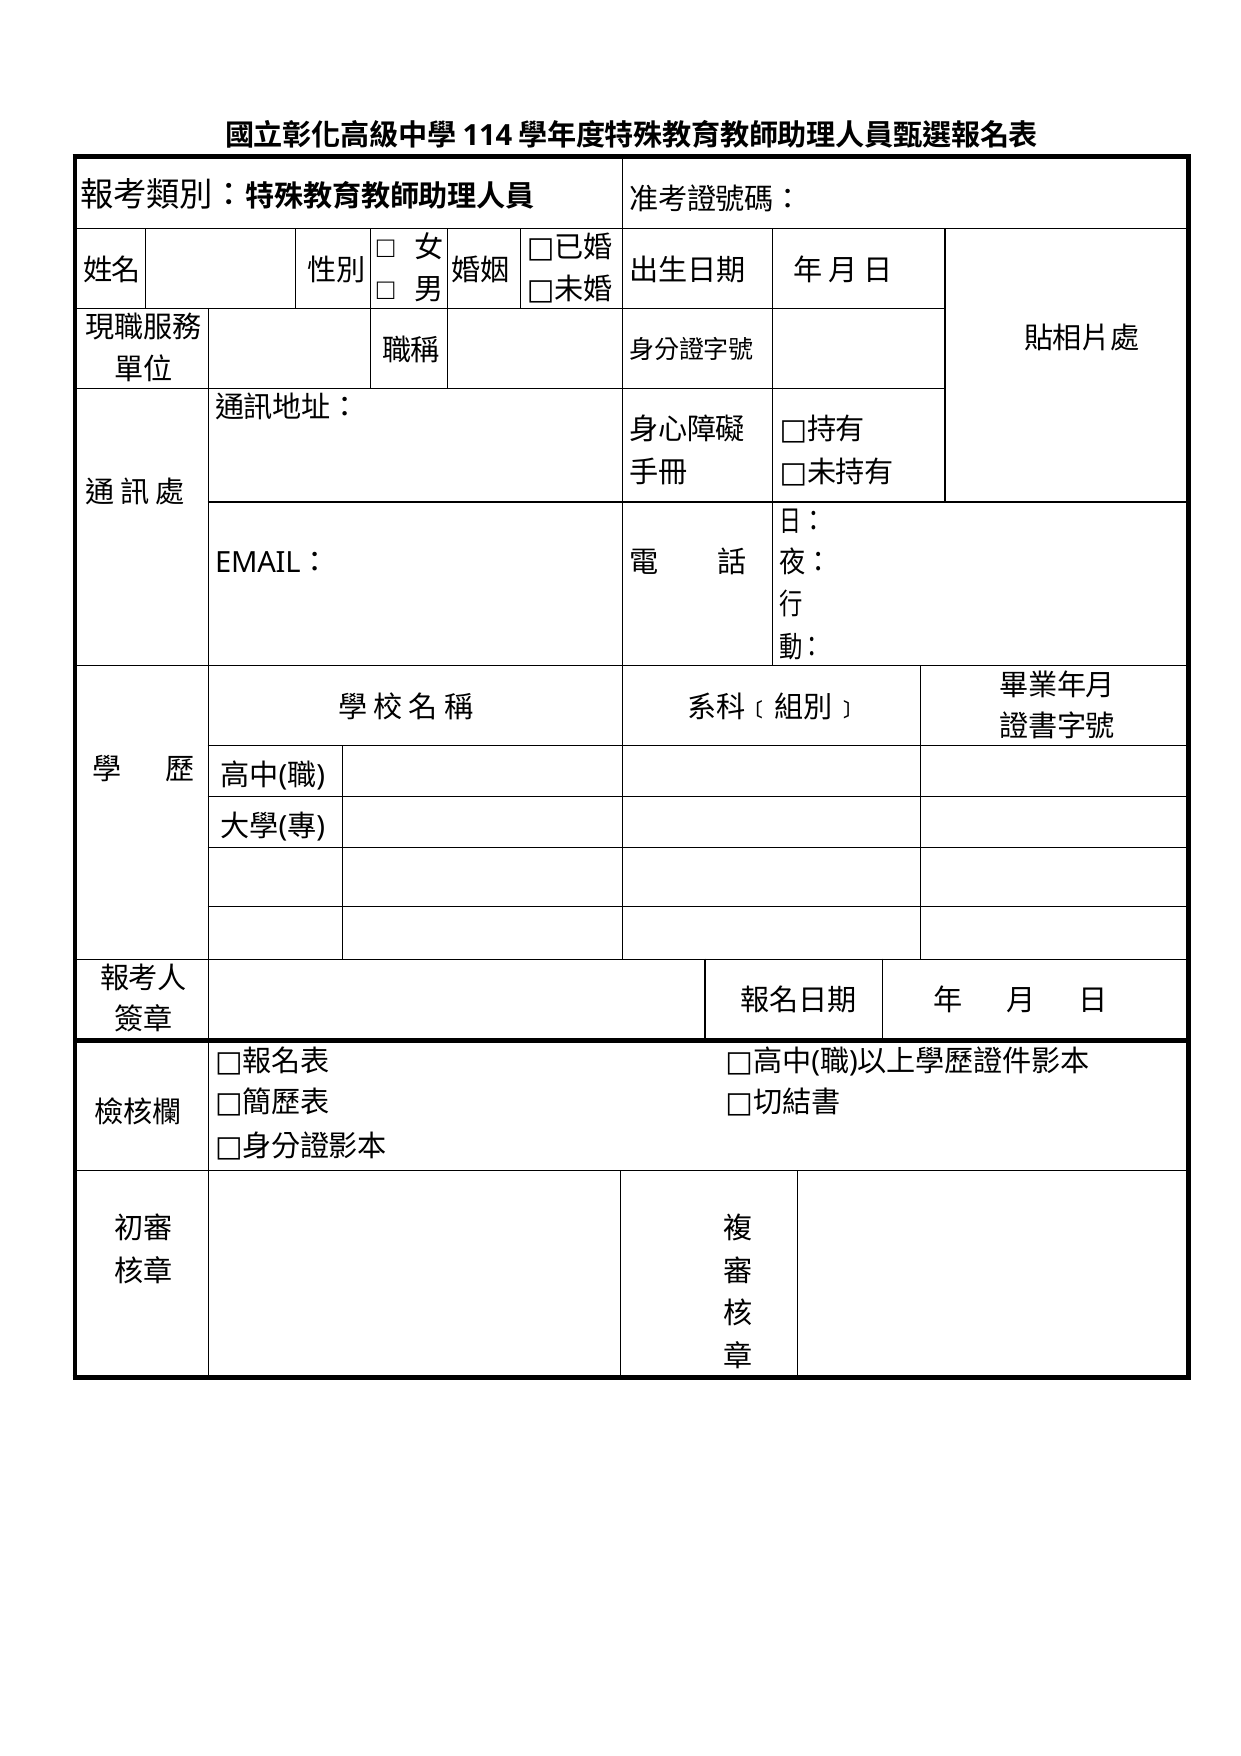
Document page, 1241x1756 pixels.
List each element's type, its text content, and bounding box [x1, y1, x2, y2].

table_cell 電 話 [623, 503, 772, 665]
table_cell □已婚 □未婚 [521, 229, 622, 308]
table_cell [209, 848, 342, 906]
table_cell 報考人 簽章 [77, 960, 208, 1038]
table_cell [623, 746, 920, 796]
table_cell [343, 848, 622, 906]
table_cell [343, 746, 622, 796]
table_cell [773, 309, 944, 388]
table_cell 大學(專) [209, 797, 342, 847]
table_cell 職稱 [371, 309, 447, 388]
table_cell [623, 797, 920, 847]
table_cell 婚姻 [448, 229, 520, 308]
table_cell 報名日期 [706, 960, 882, 1038]
table_cell 年 月 日 [883, 960, 1186, 1038]
table_cell [798, 1171, 1186, 1375]
table_cell □持有 □未持有 [773, 389, 944, 501]
table_cell 女 男 [371, 229, 447, 308]
table_cell [921, 797, 1186, 847]
table_cell 學 歷 [77, 666, 208, 958]
table_cell 身分證字號 [623, 309, 772, 388]
table_cell [448, 309, 622, 388]
table_cell 學 校 名 稱 [209, 666, 622, 745]
table_cell [921, 746, 1186, 796]
table_cell [146, 229, 295, 308]
table_header 報考類別：特殊教育教師助理人員 [77, 159, 622, 228]
table_cell 性別 [296, 229, 370, 308]
table_cell 系科﹝組別﹞ [623, 666, 920, 745]
table_cell [209, 1171, 620, 1375]
table_cell 高中(職) [209, 746, 342, 796]
table_cell 年 月 日 [773, 229, 944, 308]
table_cell [921, 848, 1186, 906]
table_cell 檢核欄 [77, 1043, 208, 1170]
table_cell 初審核章 [77, 1171, 208, 1375]
table_cell 出生日期 [623, 229, 772, 308]
table_cell 複審核章 [621, 1171, 797, 1375]
table_cell 姓名 [77, 229, 145, 308]
table_cell 通訊地址： [209, 389, 622, 501]
table_cell □報名表 □高中(職)以上學歷證件影本 □簡歷表 □切結書 □身分證影本 [209, 1043, 1186, 1170]
table_cell 身心障礙手冊 [623, 389, 772, 501]
table_cell EMAIL： [209, 503, 622, 665]
table_cell [343, 797, 622, 847]
table_cell [209, 960, 704, 1038]
table_cell [209, 907, 342, 958]
table_cell 貼相片處 [946, 229, 1186, 501]
text 國立彰化高級中學114學年度特殊教育教師助理人員甄選報名表 [59, 108, 1204, 154]
table_cell 日： 夜： 行動： [773, 503, 1186, 665]
table_cell 畢業年月 證書字號 [921, 666, 1186, 745]
table_cell 通 訊 處 [77, 389, 208, 665]
table_cell [623, 848, 920, 906]
table_cell [209, 309, 370, 388]
table_cell 現職服務 單位 [77, 309, 208, 388]
table_cell [343, 907, 622, 958]
table_cell [921, 907, 1186, 958]
table_header 准考證號碼： [623, 159, 1186, 228]
table_cell [623, 907, 920, 958]
